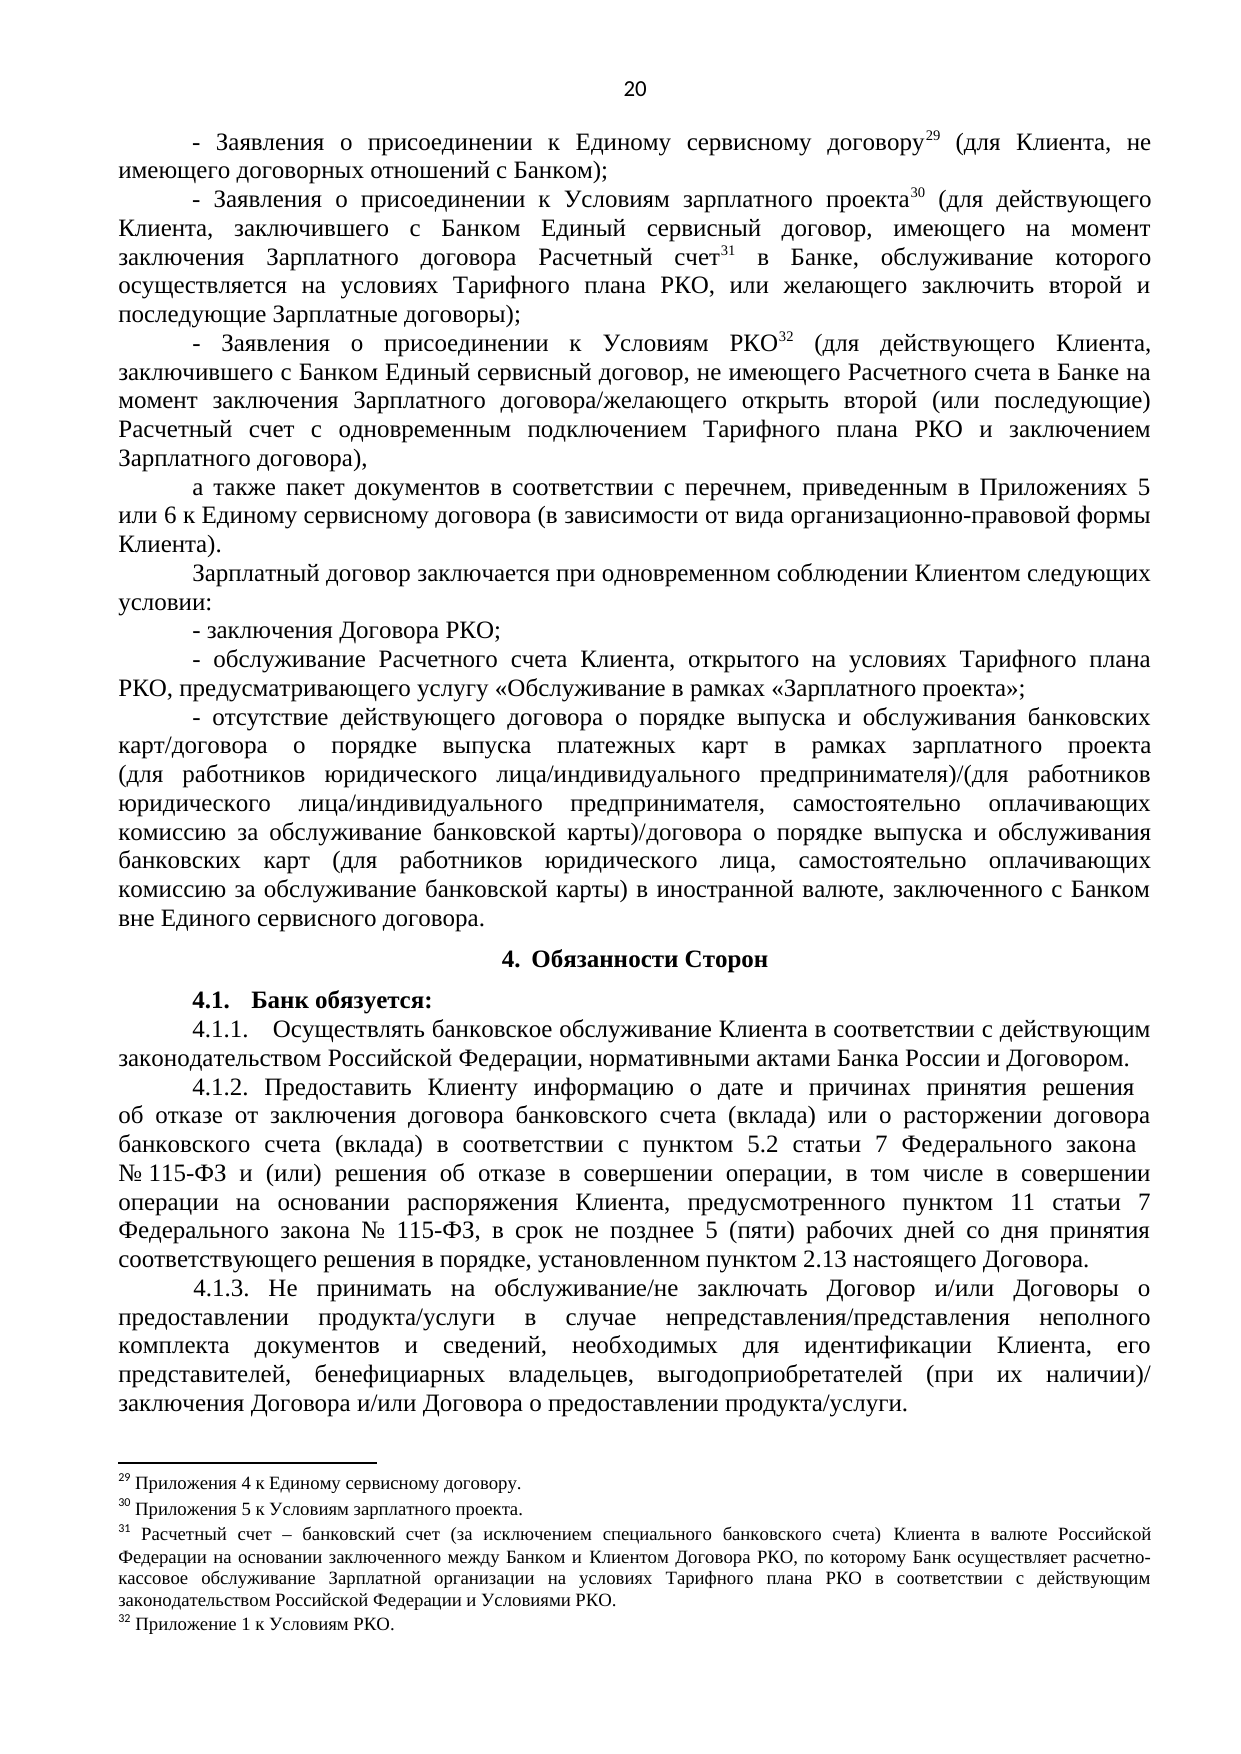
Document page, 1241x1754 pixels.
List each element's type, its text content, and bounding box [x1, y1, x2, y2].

text - Заявления о присоединении к Единому сервисному договору (для Клиента, не имеющего договорных отношений с Банком); [118, 127, 1152, 184]
text 4.1.1. Осуществлять банковское обслуживание Клиента в соответствии с действующим законодательством Российской Федерации, нормативными актами Банка России и Договором. [118, 1014, 1152, 1072]
text Зарплатный договор заключается при одновременном соблюдении Клиентом следующих условии: [118, 558, 1152, 615]
text - обслуживание Расчетного счета Клиента, открытого на условиях Тарифного плана РКО, предусматривающего услугу «Обслуживание в рамках «Зарплатного проекта»; [118, 644, 1152, 702]
text - Заявления о присоединении к Условиям РКО (для действующего Клиента, заключившего с Банком Единый сервисный договор, не имеющего Расчетного счета в Банке на момент заключения Зарплатного договора/желающего открыть второй (или последующие) Расчетный счет с одновременным подключением Тарифного плана РКО и заключением Зарплатного договора), [118, 328, 1152, 472]
subtitle Обязанности Сторон [118, 944, 1152, 973]
list 4.1. Банк обязуется: [118, 985, 1152, 1014]
text - Заявления о присоединении к Условиям зарплатного проекта (для действующего Клиента, заключившего с Банком Единый сервисный договор, имеющего на момент заключения Зарплатного договора Расчетный счет в Банке, обслуживание которого осуществляется на условиях Тарифного плана РКО, или желающего заключить второй и последующие Зарплатные договоры); [118, 184, 1152, 328]
list - отсутствие действующего договора о порядке выпуска и обслуживания банковских карт/договора о порядке выпуска платежных карт в рамках зарплатного проекта (для работников юридического лица/индивидуального предпринимателя)/(для работников юридического лица/индивидуального предпринимателя, самостоятельно оплачивающих комиссию за обслуживание банковской карты)/договора о порядке выпуска и обслуживания банковских карт (для работников юридического лица, самостоятельно оплачивающих комиссию за обслуживание банковской карты) в иностранной валюте, заключенного с Банком вне Единого сервисного договора. [118, 702, 1152, 932]
text 4.1.3. Не принимать на обслуживание/не заключать Договор и/или Договоры о предоставлении продукта/услуги в случае непредставления/представления неполного комплекта документов и сведений, необходимых для идентификации Клиента, его представителей, бенефициарных владельцев, выгодоприобретателей (при их наличии)/ заключения Договора и/или Договора о предоставлении продукта/услуги. [118, 1273, 1152, 1417]
text 4.1.2. Предоставить Клиенту информацию о дате и причинах принятия решения об отказе от заключения договора банковского счета (вклада) или о расторжении договора банковского счета (вклада) в соответствии с пунктом 5.2 статьи 7 Федерального закона № 115-ФЗ и (или) решения об отказе в совершении операции, в том числе в совершении операции на основании распоряжения Клиента, предусмотренного пунктом 11 статьи 7 Федерального закона № 115-ФЗ, в срок не позднее 5 (пяти) рабочих дней со дня принятия соответствующего решения в порядке, установленном пунктом 2.13 настоящего Договора. [118, 1072, 1152, 1273]
text а также пакет документов в соответствии с перечнем, приведенным в Приложениях 5 или 6 к Единому сервисному договора (в зависимости от вида организационно-правовой формы Клиента). [118, 472, 1152, 558]
text - заключения Договора РКО; [192, 615, 1152, 644]
